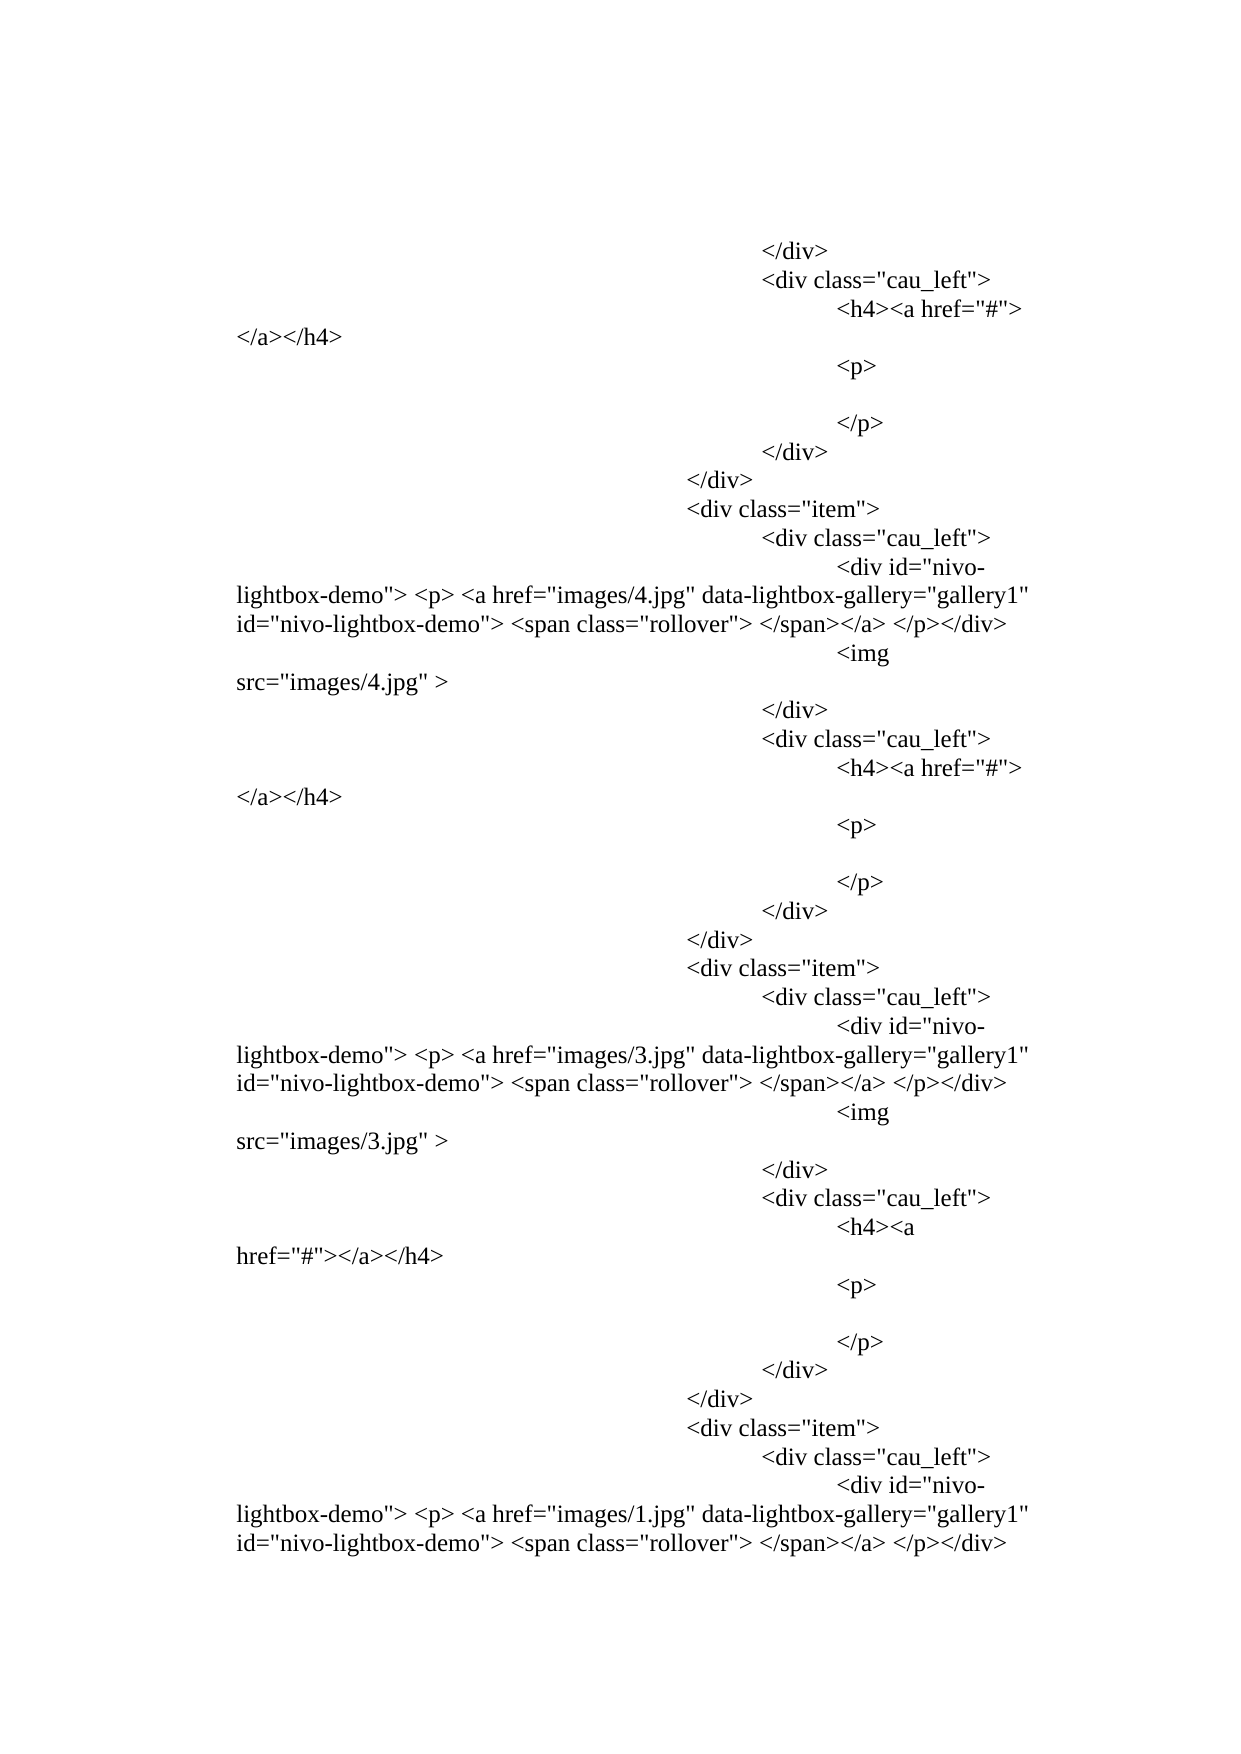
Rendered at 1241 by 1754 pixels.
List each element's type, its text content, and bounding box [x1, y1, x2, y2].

text </div> [236, 1155, 1063, 1183]
text </div> [236, 1384, 1063, 1413]
text <div id="nivo-lightbox-demo"> <p> <a href="images/1.jpg" data-lightbox-gallery="gallery1" id="nivo-lightbox-demo"> <span class="rollover"> </span></a> </p></div> [236, 1470, 1063, 1557]
text </div> [236, 925, 1063, 953]
text </div> [236, 236, 1063, 265]
text <div id="nivo-lightbox-demo"> <p> <a href="images/4.jpg" data-lightbox-gallery="gallery1" id="nivo-lightbox-demo"> <span class="rollover"> </span></a> </p></div> [236, 552, 1063, 638]
text <h4><a href="#"> </a></h4> [236, 294, 1063, 351]
text <div class="item"> [236, 494, 1063, 523]
text </div> [236, 696, 1063, 724]
text <div class="item"> [236, 1413, 1063, 1442]
text <p> [236, 1270, 1063, 1298]
text <img src="images/3.jpg" > [236, 1097, 1063, 1155]
text <div class="cau_left"> [236, 724, 1063, 753]
text <div class="cau_left"> [236, 1183, 1063, 1212]
text <div class="cau_left"> [236, 523, 1063, 552]
text <div class="cau_left"> [236, 265, 1063, 294]
text <p> [236, 351, 1063, 380]
text <div class="cau_left"> [236, 1442, 1063, 1470]
text </p> [236, 867, 1063, 896]
text </div> [236, 466, 1063, 494]
text <img src="images/4.jpg" > [236, 638, 1063, 696]
text <div id="nivo-lightbox-demo"> <p> <a href="images/3.jpg" data-lightbox-gallery="gallery1" id="nivo-lightbox-demo"> <span class="rollover"> </span></a> </p></div> [236, 1011, 1063, 1097]
text </p> [236, 1327, 1063, 1355]
text <div class="item"> [236, 953, 1063, 982]
text <p> [236, 811, 1063, 839]
text </div> [236, 1355, 1063, 1384]
text </div> [236, 437, 1063, 466]
text </p> [236, 408, 1063, 437]
text </div> [236, 896, 1063, 925]
text <h4><a href="#"></a></h4> [236, 1212, 1063, 1270]
text <div class="cau_left"> [236, 982, 1063, 1011]
text <h4><a href="#"> </a></h4> [236, 753, 1063, 811]
